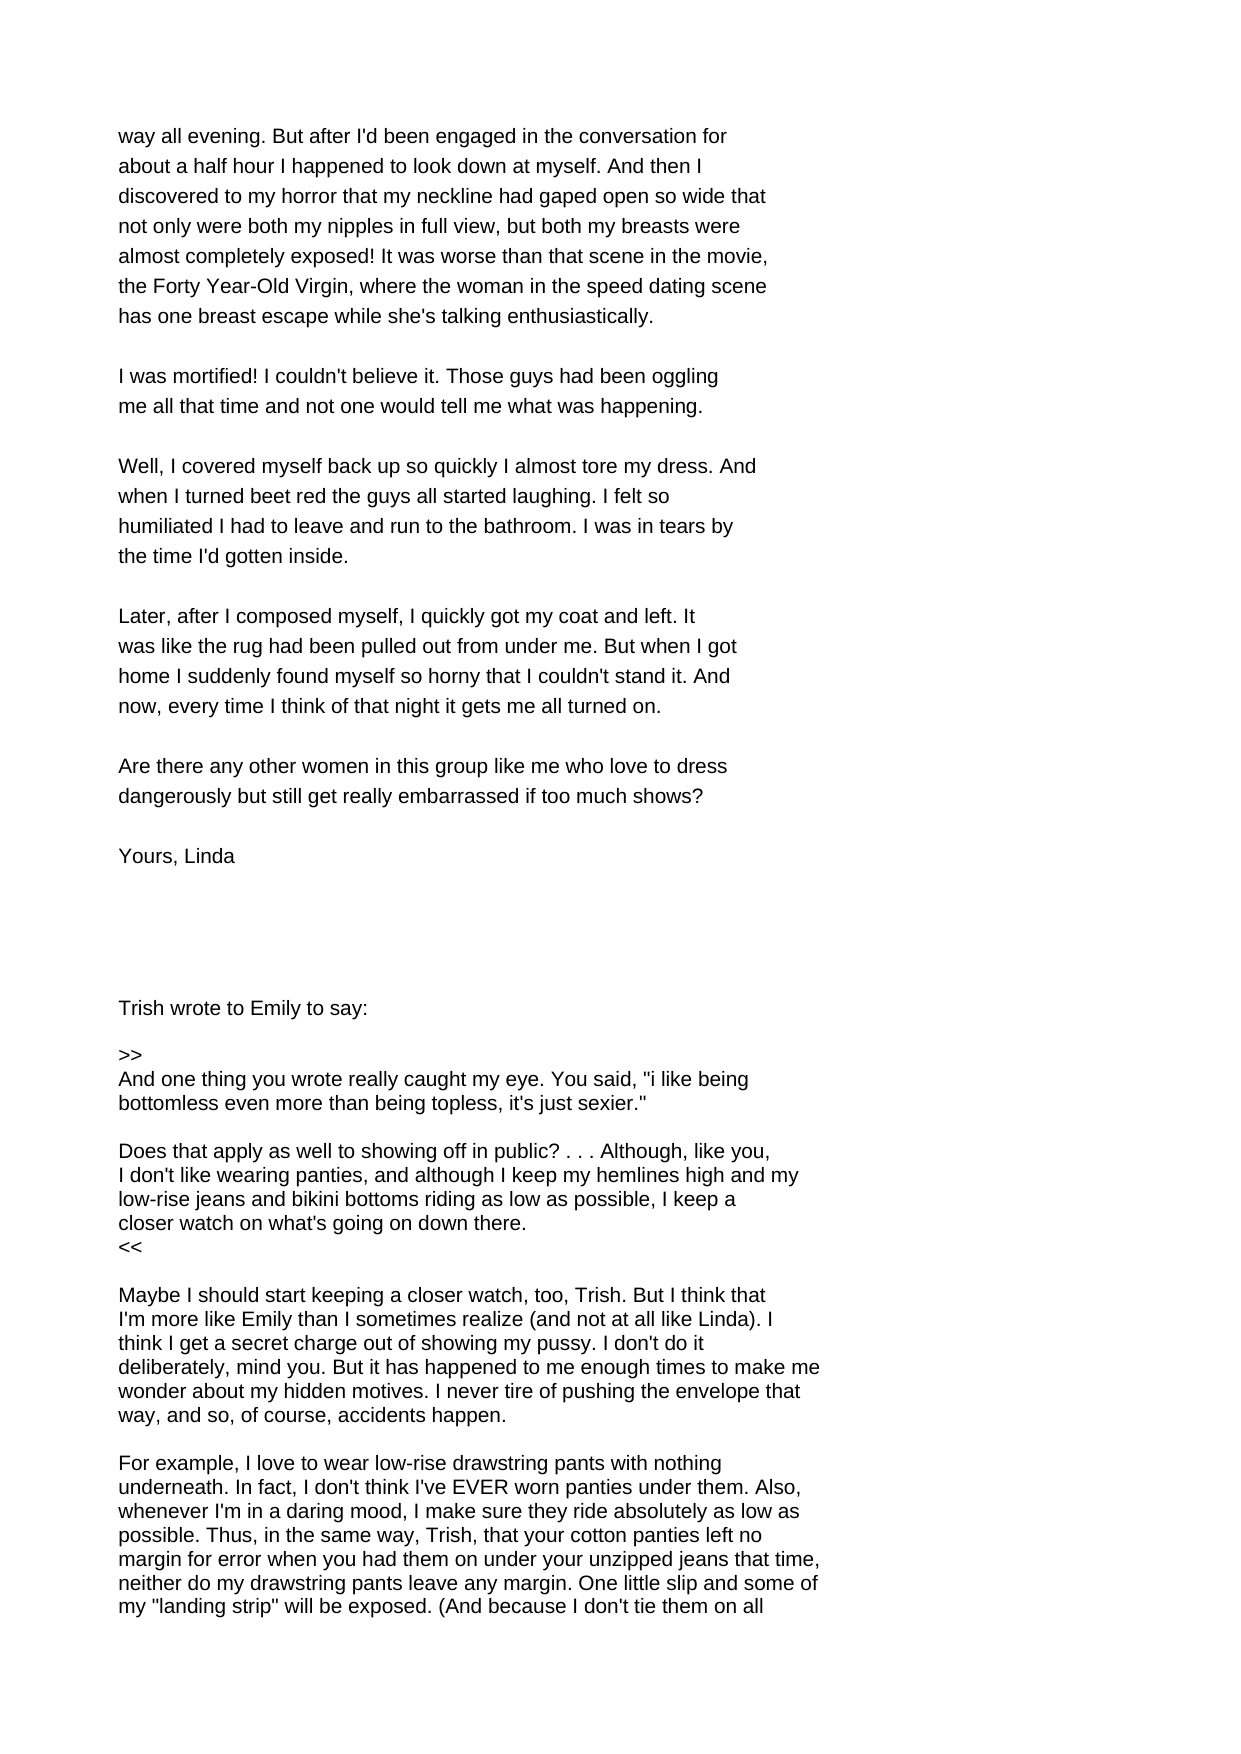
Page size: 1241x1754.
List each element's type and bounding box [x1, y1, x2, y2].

text [118, 118, 1122, 868]
text [118, 995, 1122, 1618]
